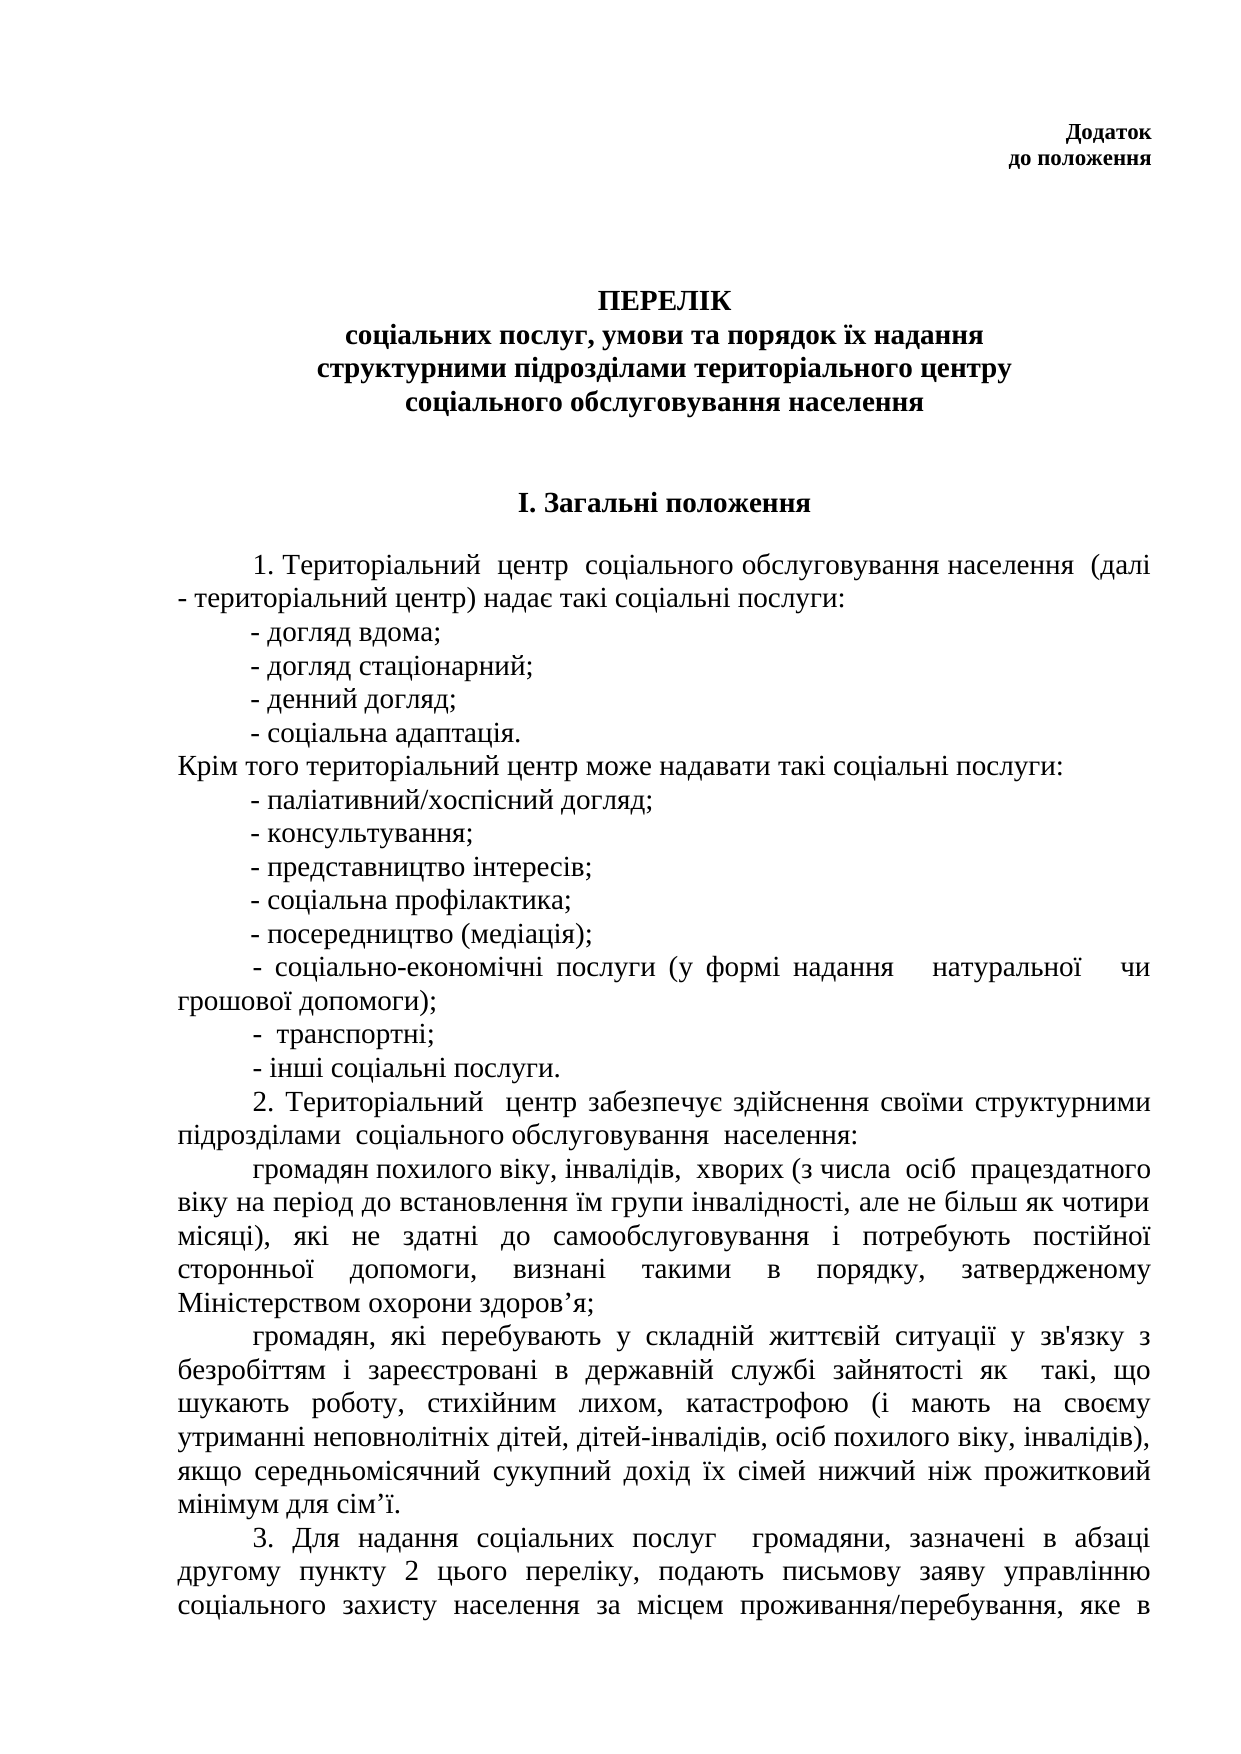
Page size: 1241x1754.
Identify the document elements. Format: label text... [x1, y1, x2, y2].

text громадян похилого віку, інвалідів, хворих (з числа осіб працездатного віку на період до встановлення їм групи інвалідності, але не більш як чотири місяці), які не здатні до самообслуговування і потребують постійної сторонньої допомоги, визнані такими в порядку, затвердженому Міністерством охорони здоров’я; [177, 1151, 1152, 1318]
text - соціальна профілактика; [177, 882, 1152, 916]
text - денний догляд; [177, 681, 1152, 715]
text Додаток [552, 118, 1152, 144]
text - консультування; [177, 815, 1152, 849]
text - соціально-економічні послуги (у формі надання натуральної чи грошової допомоги); [177, 949, 1152, 1017]
text 1. Територіальний центр соціального обслуговування населення (далі - територіальний центр) надає такі соціальні послуги: [177, 547, 1152, 614]
text громадян, які перебувають у складній життєвій ситуації у зв'язку з безробіттям і зареєстровані в державній службі зайнятості як такі, що шукають роботу, стихійним лихом, катастрофою (і мають на своєму утриманні неповнолітніх дітей, дітей-інвалідів, осіб похилого віку, інвалідів), якщо середньомісячний сукупний дохід їх сімей нижчий ніж прожитковий мінімум для сім’ї. [177, 1318, 1152, 1520]
text - соціальна адаптація. [177, 715, 1152, 748]
text до положення [552, 144, 1152, 171]
text - паліативний/хоспісний догляд; [177, 782, 1152, 815]
text - інші соціальні послуги. [177, 1050, 1152, 1084]
text соціальних послуг, умови та порядок їх надання [177, 317, 1152, 351]
text - транспортні; [177, 1017, 1152, 1050]
text - догляд вдома; [177, 614, 1152, 648]
text структурними підрозділами територіального центру [177, 351, 1152, 384]
text - представництво інтересів; [177, 849, 1152, 882]
text - посередництво (медіація); [177, 916, 1152, 949]
text 2. Територіальний центр забезпечує здійснення своїми структурними підрозділами соціального обслуговування населення: [177, 1084, 1152, 1151]
text І. Загальні положення [177, 485, 1152, 518]
text соціального обслуговування населення [177, 384, 1152, 418]
text Крім того територіальний центр може надавати такі соціальні послуги: [177, 748, 1152, 782]
text - догляд стаціонарний; [177, 648, 1152, 681]
text ПЕРЕЛІК [177, 283, 1152, 317]
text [177, 1520, 1152, 1620]
